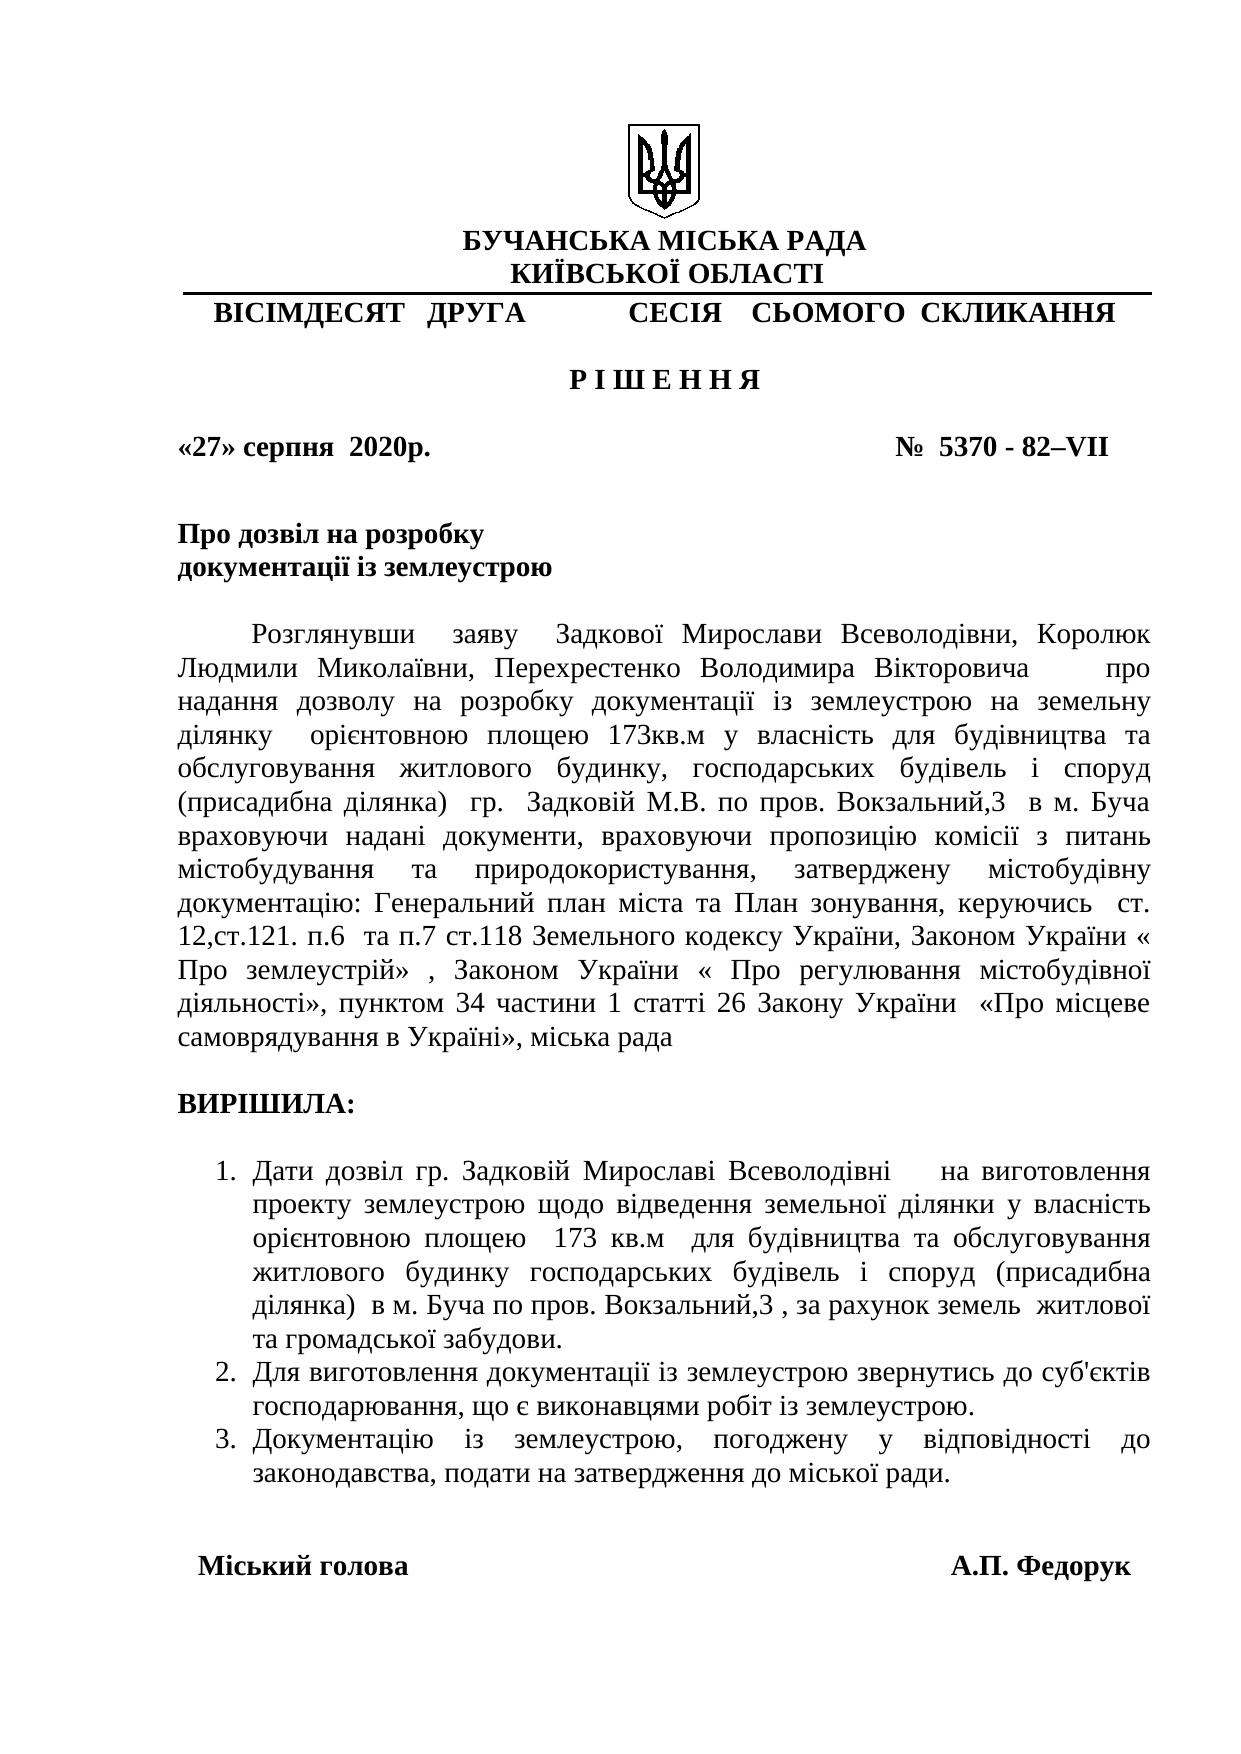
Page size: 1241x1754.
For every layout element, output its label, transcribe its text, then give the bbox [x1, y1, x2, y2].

text ВІСІМДЕСЯТ ДРУГА СЕСІЯ СЬОМОГО СКЛИКАННЯ [177, 295, 1152, 329]
text КИЇВСЬКОЇ ОБЛАСТІ [183, 256, 1152, 292]
text Про дозвіл на розробку [177, 516, 1152, 549]
text Міський голова А.П. Федорук [177, 1548, 1152, 1581]
list Дати дозвіл гр. Задковій Мирославі Всеволодівні на виготовлення проекту землеустрою щодо відведення земельної ділянки у власність орієнтовною площею 173 кв.м для будівництва та обслуговування житлового будинку господарських будівель і споруд (присадибна ділянка) в м. Буча по пров. Вокзальний,3 , за рахунок земель житлової та громадської забудови. [215, 1153, 1152, 1354]
text «27» серпня 2020р. № 5370 - 82–VІІ [177, 429, 1152, 463]
text ВИРІШИЛА: [177, 1086, 1152, 1119]
text Р І Ш Е Н Н Я [177, 362, 1152, 396]
list Документацію із землеустрою, погоджену у відповідності до законодавства, подати на затвердження до міської ради. [215, 1421, 1152, 1488]
text Розглянувши заяву Задкової Мирослави Всеволодівни, Королюк Людмили Миколаївни, Перехрестенко Володимира Вікторовича про надання дозволу на розробку документації із землеустрою на земельну ділянку орієнтовною площею 173кв.м у власність для будівництва та обслуговування житлового будинку, господарських будівель і споруд (присадибна ділянка) гр. Задковій М.В. по пров. Вокзальний,3 в м. Буча враховуючи надані документи, враховуючи пропозицію комісії з питань містобудування та природокористування, затверджену містобудівну документацію: Генеральний план міста та План зонування, керуючись ст. 12,ст.121. п.6 та п.7 ст.118 Земельного кодексу України, Законом України « Про землеустрій» , Законом України « Про регулювання містобудівної діяльності», пунктом 34 частини 1 статті 26 Закону України «Про місцеве самоврядування в Україні», міська рада [177, 616, 1152, 1052]
text документації із землеустрою [177, 549, 1152, 583]
text БУЧАНСЬКА МІСЬКА РАДА [177, 223, 1152, 256]
list Для виготовлення документації із землеустрою звернутись до суб'єктів господарювання, що є виконавцями робіт із землеустрою. [215, 1354, 1152, 1421]
